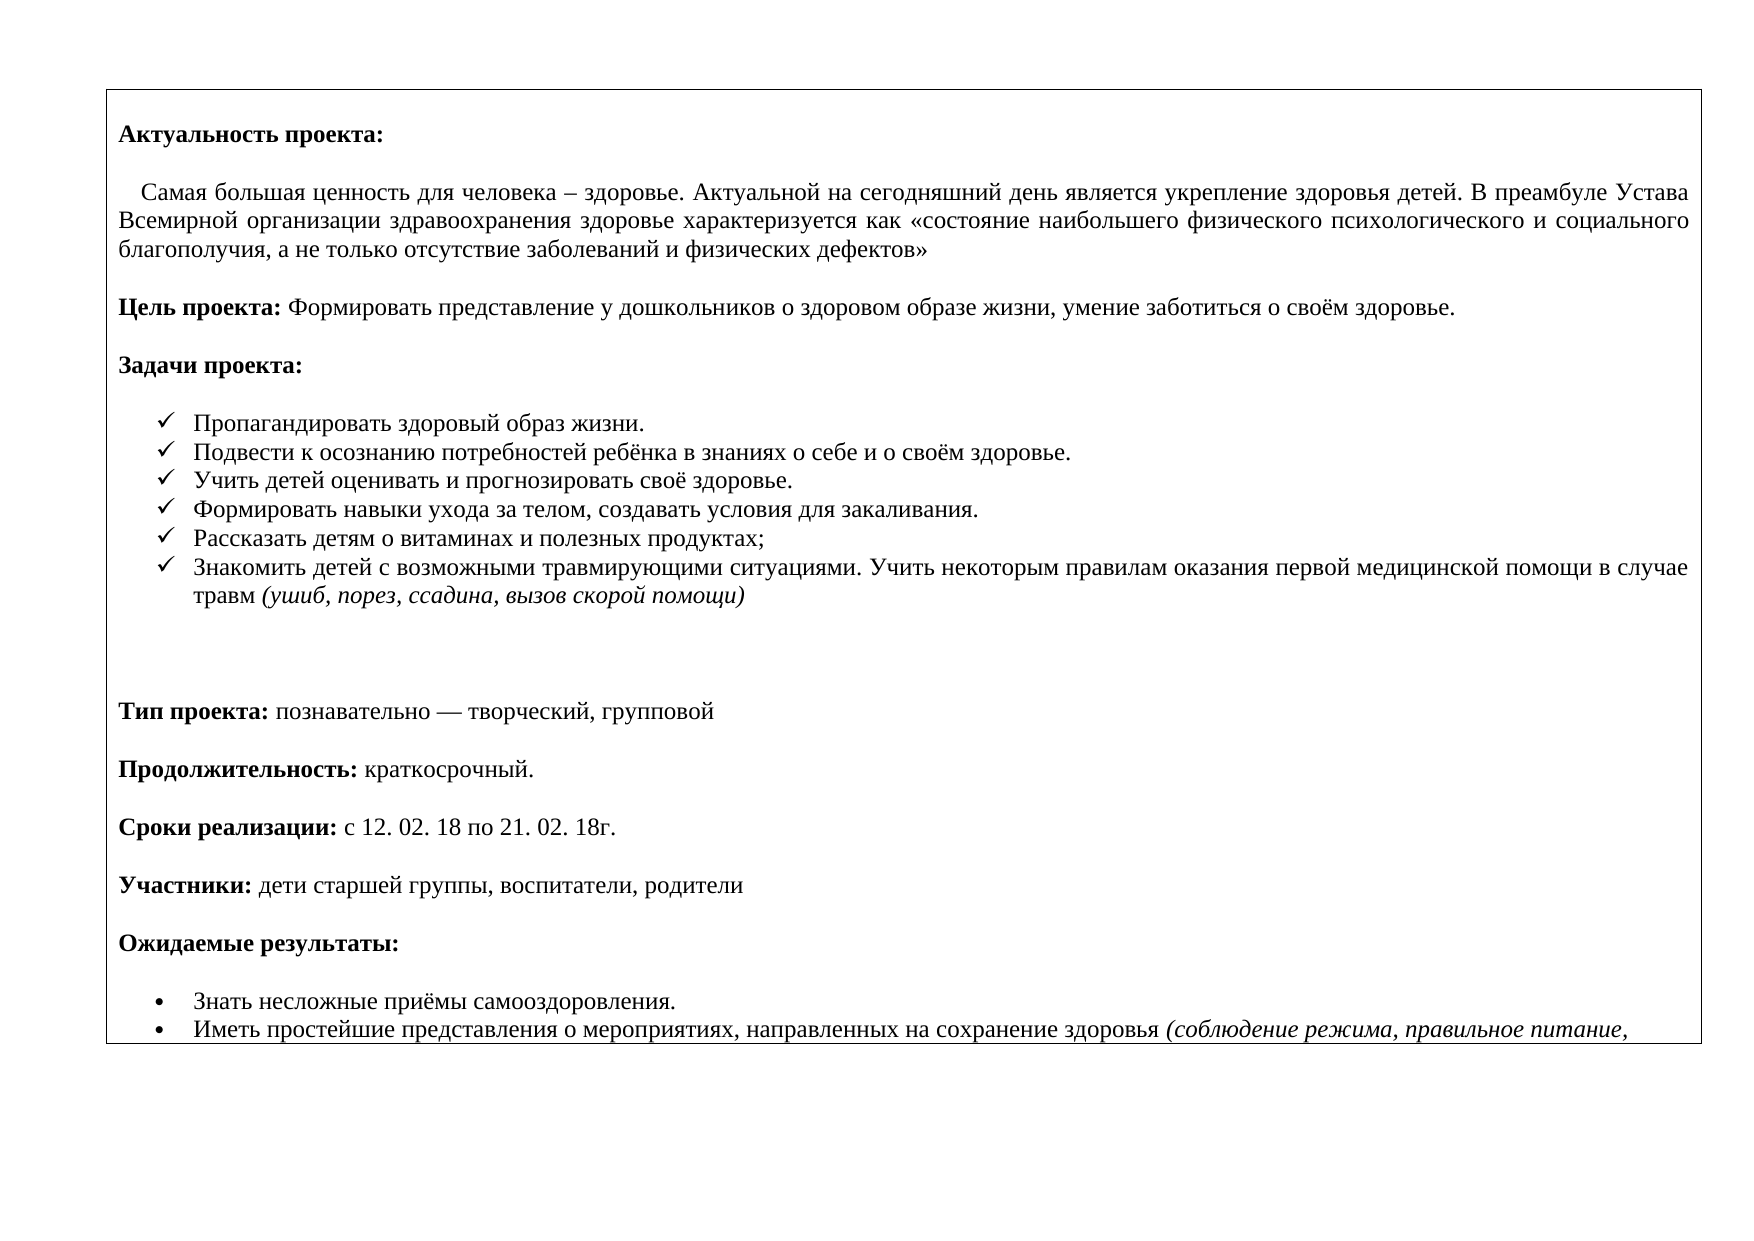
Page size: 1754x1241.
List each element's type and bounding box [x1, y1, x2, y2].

table_header [107, 90, 1701, 1043]
